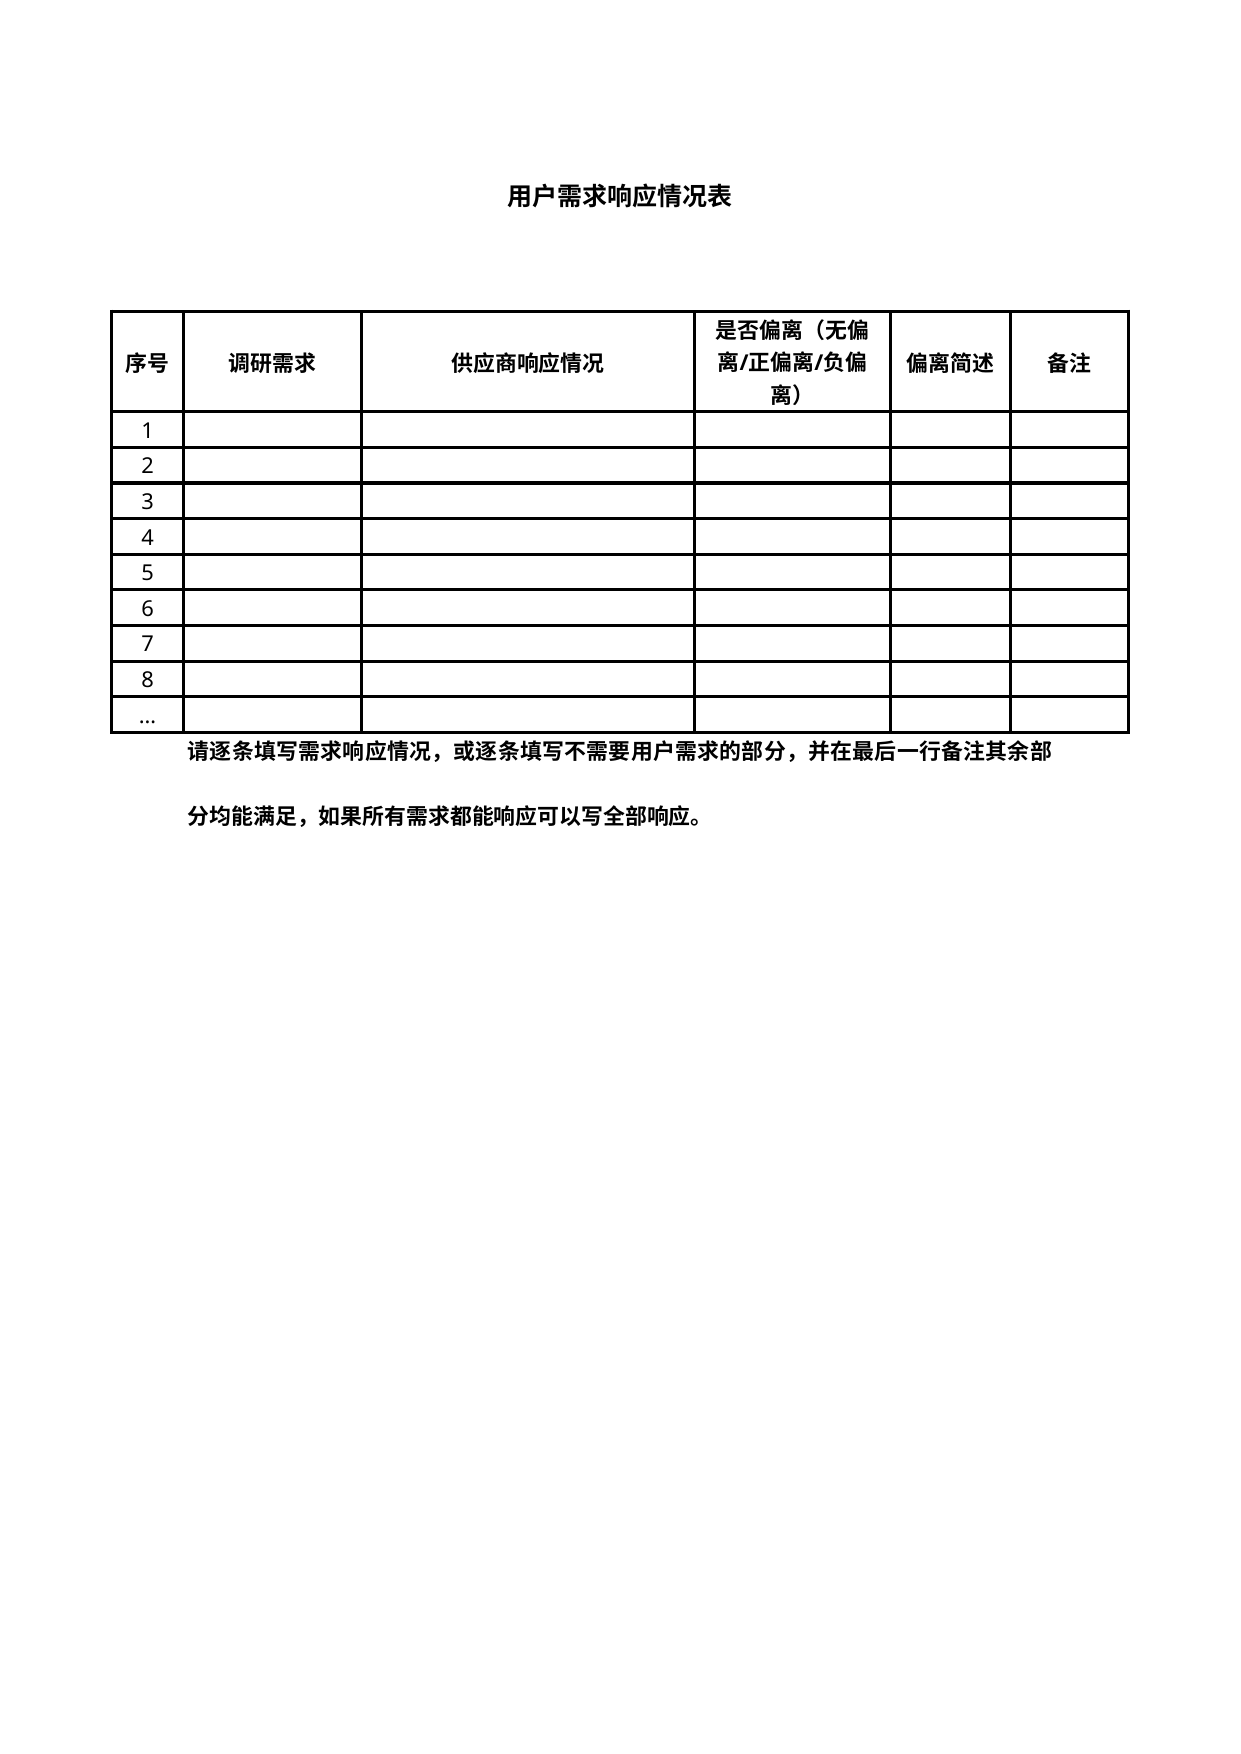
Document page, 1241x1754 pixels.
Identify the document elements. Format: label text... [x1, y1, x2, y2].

table_header 序号 [113, 313, 182, 410]
table_cell [696, 698, 889, 731]
table_cell [1012, 520, 1127, 553]
table_cell 6 [113, 591, 182, 624]
table_cell [363, 413, 693, 446]
table_cell [185, 520, 360, 553]
table_cell [185, 698, 360, 731]
table_cell 2 [113, 449, 182, 481]
table_cell [363, 520, 693, 553]
table_cell [696, 449, 889, 481]
table_cell [363, 591, 693, 624]
table_cell 4 [113, 520, 182, 553]
table_header 偏离简述 [892, 313, 1009, 410]
table_cell [892, 520, 1009, 553]
text 用户需求响应情况表 [187, 162, 1053, 227]
table_cell [696, 485, 889, 517]
table_cell [696, 556, 889, 588]
table_cell [696, 627, 889, 659]
table_cell [892, 591, 1009, 624]
table_cell [1012, 663, 1127, 695]
table_cell 7 [113, 627, 182, 659]
table_cell [892, 627, 1009, 659]
table_cell 5 [113, 556, 182, 588]
table_cell [892, 485, 1009, 517]
table_cell 1 [113, 413, 182, 446]
table_cell [696, 663, 889, 695]
table_cell [1012, 449, 1127, 481]
table_cell [1012, 556, 1127, 588]
table_cell [363, 556, 693, 588]
table_cell 8 [113, 663, 182, 695]
table_cell [363, 698, 693, 731]
table_cell [892, 449, 1009, 481]
table_header 供应商响应情况 [363, 313, 693, 410]
table_cell [185, 449, 360, 481]
table_cell [185, 627, 360, 659]
table_cell [185, 485, 360, 517]
table_cell [892, 556, 1009, 588]
table_cell [363, 485, 693, 517]
table_cell [1012, 485, 1127, 517]
table_cell [185, 556, 360, 588]
table_cell 3 [113, 485, 182, 517]
table_header 是否偏离（无偏离/正偏离/负偏离） [696, 313, 889, 410]
table_cell [1012, 413, 1127, 446]
table_cell [185, 663, 360, 695]
text 请逐条填写需求响应情况，或逐条填写不需要用户需求的部分，并在最后一行备注其余部分均能满足，如果所有需求都能响应可以写全部响应。 [187, 734, 1053, 831]
table_cell [185, 591, 360, 624]
table_cell [1012, 698, 1127, 731]
table_cell [1012, 591, 1127, 624]
table_cell [892, 663, 1009, 695]
table_cell [696, 413, 889, 446]
table_cell [363, 449, 693, 481]
table_header 备注 [1012, 313, 1127, 410]
table_cell [892, 698, 1009, 731]
table_cell [363, 663, 693, 695]
table_cell … [113, 698, 182, 731]
table_header 调研需求 [185, 313, 360, 410]
table_cell [1012, 627, 1127, 659]
table_cell [363, 627, 693, 659]
table_cell [185, 413, 360, 446]
table_cell [696, 591, 889, 624]
table_cell [696, 520, 889, 553]
table_cell [892, 413, 1009, 446]
